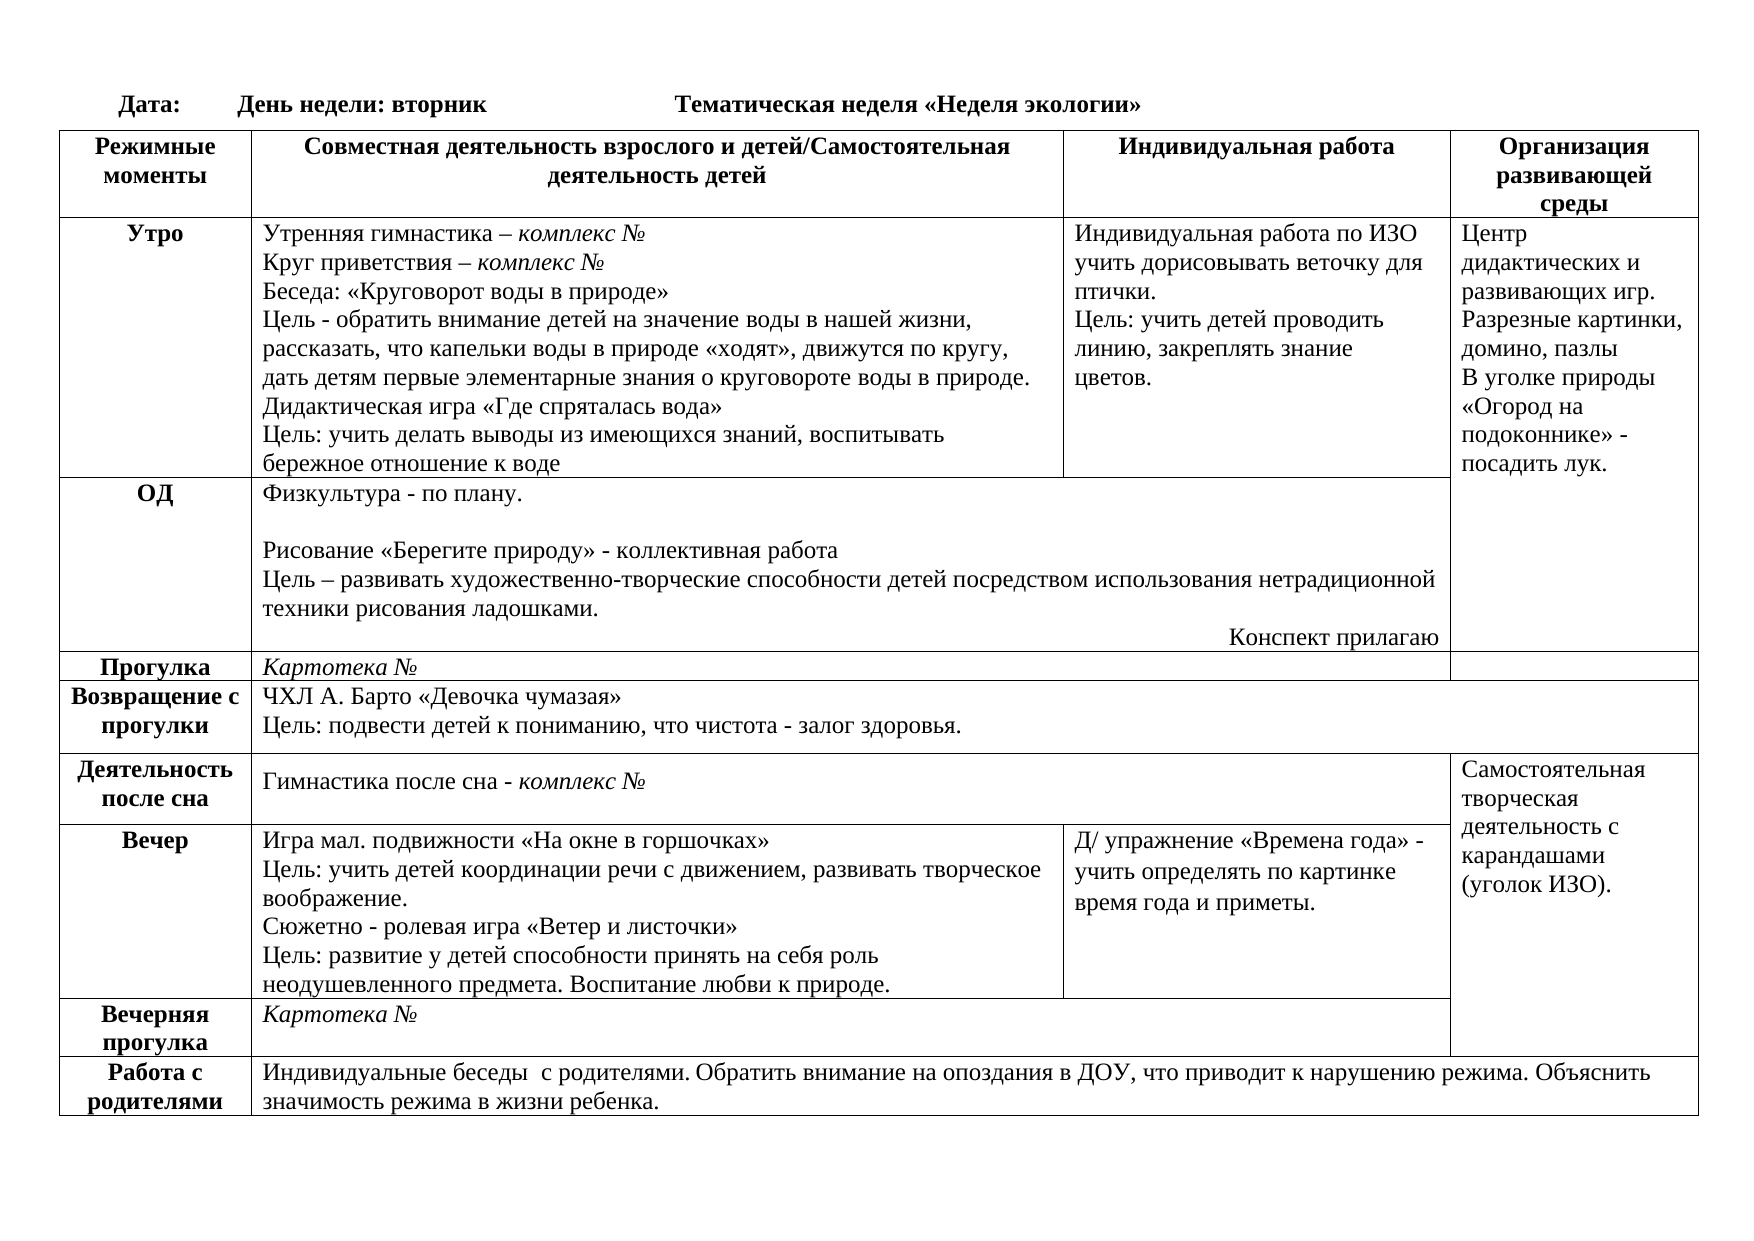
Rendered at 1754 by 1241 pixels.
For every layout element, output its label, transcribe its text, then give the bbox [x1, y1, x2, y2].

table_cell Вечер [60, 825, 251, 998]
table_cell Самостоятельная творческая деятельность с карандашами (уголок ИЗО). [1451, 754, 1698, 1056]
table_cell Игра мал. подвижности «На окне в горшочках» Цель: учить детей координации речи с движением, развивать творческое воображение. Сюжетно - ролевая игра «Ветер и листочки» Цель: развитие у детей способности принять на себя роль неодушевленного предмета. Воспитание любви к природе. [252, 825, 1063, 998]
table_cell Индивидуальная работа по ИЗО учить дорисовывать веточку для птички. Цель: учить детей проводить линию, закреплять знание цветов. [1064, 218, 1450, 477]
table_cell Индивидуальные беседы с родителями. Обратить внимание на опоздания в ДОУ, что приводит к нарушению режима. Объяснить значимость режима в жизни ребенка. [252, 1057, 1698, 1115]
table_cell Картотека № [252, 652, 1450, 680]
table_header Индивидуальная работа [1064, 131, 1450, 217]
table_cell ОД [60, 478, 251, 651]
table_header Организация развивающей среды [1451, 131, 1698, 217]
table_cell Центр дидактических и развивающих игр. Разрезные картинки, домино, пазлы В уголке природы «Огород на подоконнике» - посадить лук. [1451, 218, 1698, 651]
table_cell ЧХЛ А. Барто «Девочка чумазая» Цель: подвести детей к пониманию, что чистота - залог здоровья. [252, 681, 1698, 753]
table_cell Картотека № [252, 999, 1450, 1056]
table_cell Физкультура - по плану. Рисование «Берегите природу» - коллективная работа Цель – развивать художественно-творческие способности детей посредством использования нетрадиционной техники рисования ладошками. Конспект прилагаю [252, 478, 1450, 651]
table_header Совместная деятельность взрослого и детей/Самостоятельная деятельность детей [252, 131, 1063, 217]
table_header Режимные моменты [60, 131, 251, 217]
table_cell Деятельность после сна [60, 754, 251, 824]
table_cell Прогулка [60, 652, 251, 680]
table_cell Утренняя гимнастика – комплекс № Круг приветствия – комплекс № Беседа: «Круговорот воды в природе» Цель - обратить внимание детей на значение воды в нашей жизни, рассказать, что капельки воды в природе «ходят», движутся по кругу, дать детям первые элементарные знания о круговороте воды в природе. Дидактическая игра «Где спряталась вода» Цель: учить делать выводы из имеющихся знаний, воспитывать бережное отношение к воде [252, 218, 1063, 477]
table_cell [1451, 652, 1698, 680]
table_cell Работа с родителями [60, 1057, 251, 1115]
table_cell Гимнастика после сна - комплекс № [252, 754, 1450, 824]
table_cell Вечерняя прогулка [60, 999, 251, 1056]
table_cell Возвращение с прогулки [60, 681, 251, 753]
table_cell Д/ упражнение «Времена года» - учить определять по картинке время года и приметы. [1064, 825, 1450, 998]
text Дата: День недели: вторник Тематическая неделя «Неделя экологии» [118, 89, 1665, 117]
table_cell Утро [60, 218, 251, 477]
